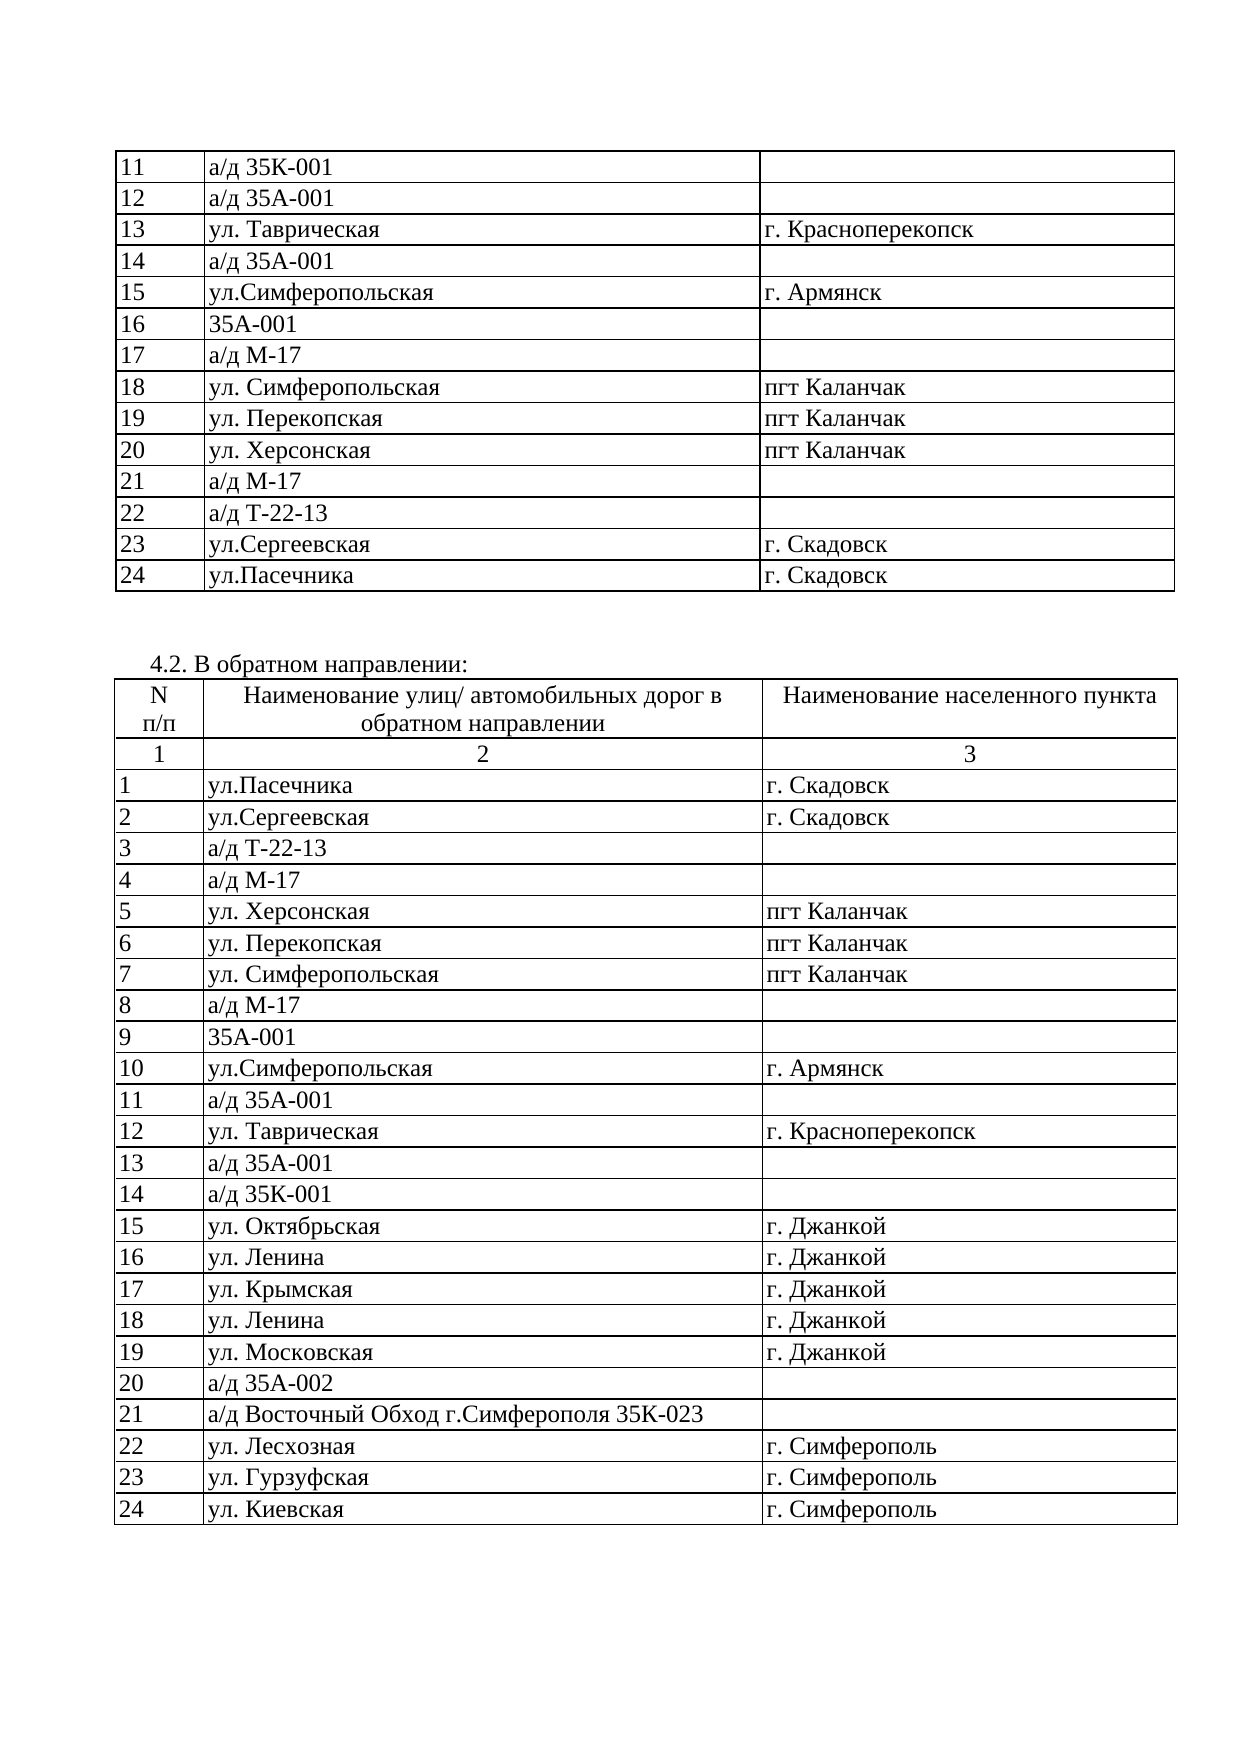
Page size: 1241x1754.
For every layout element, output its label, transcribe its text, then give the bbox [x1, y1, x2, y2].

table_cell ул. Ленина [204, 1242, 762, 1272]
table_cell ул.Пасечника [205, 561, 759, 590]
table_cell г. Джанкой [763, 1335, 1177, 1366]
table_cell 21 [115, 1399, 203, 1429]
table_cell а/д 35К-001 [204, 1179, 762, 1209]
table_cell ул. Перекопская [204, 928, 762, 957]
table_cell 10 [115, 1053, 203, 1083]
table_cell г. Скадовск [761, 529, 1174, 559]
table_cell 13 [117, 215, 204, 244]
table_cell г. Скадовск [763, 800, 1177, 832]
table_cell 12 [117, 183, 204, 213]
table_cell [761, 340, 1174, 370]
table_cell 23 [115, 1462, 203, 1492]
table_cell ул. Гурзуфская [204, 1462, 762, 1492]
table_cell 9 [115, 1021, 203, 1052]
table_cell 2 [204, 739, 762, 769]
table_cell 35А-001 [204, 1022, 762, 1052]
table_cell г. Джанкой [763, 1272, 1177, 1303]
table_cell 20 [117, 435, 204, 464]
table_cell ул. Киевская [204, 1494, 762, 1524]
table_cell 20 [115, 1368, 203, 1398]
table_cell 8 [115, 990, 203, 1020]
table_cell ул. Таврическая [204, 1116, 762, 1146]
table_cell а/д 35А-001 [205, 246, 759, 276]
table_cell пгт Каланчак [763, 926, 1177, 957]
table_cell г. Симферополь [763, 1429, 1177, 1461]
table_cell 11 [115, 1084, 203, 1115]
table_cell 5 [115, 896, 203, 926]
table_cell а/д 35А-001 [204, 1085, 762, 1115]
table_cell пгт Каланчак [763, 895, 1177, 926]
table_cell ул. Московская [204, 1337, 762, 1366]
table_cell г. Красноперекопск [763, 1115, 1177, 1146]
table_cell 1 [115, 770, 203, 800]
table_cell 6 [115, 927, 203, 957]
table_cell 18 [117, 372, 204, 402]
table_cell 21 [117, 466, 204, 496]
table_cell а/д Т-22-13 [205, 498, 759, 527]
table_cell а/д М-17 [204, 991, 762, 1020]
table_cell а/д 35А-001 [204, 1148, 762, 1178]
table_cell 4 [115, 864, 203, 894]
table_cell 3 [763, 737, 1177, 769]
table_cell 16 [117, 309, 204, 339]
table_cell ул. Ленина [204, 1305, 762, 1335]
table_header N п/п [115, 680, 203, 737]
table_cell [763, 1366, 1177, 1398]
table_cell г. Джанкой [763, 1304, 1177, 1335]
table_cell а/д Восточный Обход г.Симферополя 35К-023 [204, 1400, 762, 1429]
table_cell ул. Симферопольская [205, 372, 759, 402]
table_cell а/д 35А-001 [205, 183, 759, 213]
table_cell 15 [115, 1210, 203, 1241]
table_cell 17 [117, 340, 204, 370]
table_cell ул.Сергеевская [204, 802, 762, 832]
table_cell ул. Херсонская [205, 435, 759, 464]
table_cell а/д М-17 [205, 466, 759, 496]
table_cell 18 [115, 1305, 203, 1335]
table_cell г. Джанкой [763, 1209, 1177, 1241]
table_cell ул. Октябрьская [204, 1211, 762, 1241]
table_cell [761, 246, 1174, 276]
table_cell пгт Каланчак [761, 372, 1174, 402]
table_cell а/д М-17 [205, 340, 759, 370]
table_cell [763, 1146, 1177, 1178]
table_cell пгт Каланчак [763, 958, 1177, 989]
table_cell 15 [117, 277, 204, 307]
table_cell [761, 466, 1174, 496]
table_cell 35А-001 [205, 309, 759, 339]
table_cell 14 [117, 246, 204, 276]
table_cell [763, 1083, 1177, 1115]
table_cell ул.Сергеевская [205, 529, 759, 559]
table_cell г. Скадовск [761, 561, 1174, 590]
table_cell г. Симферополь [763, 1461, 1177, 1492]
table_cell пгт Каланчак [761, 403, 1174, 433]
table_cell г. Симферополь [763, 1492, 1177, 1524]
table_cell 24 [117, 561, 204, 590]
table_cell 1 [115, 738, 203, 769]
table_cell 16 [115, 1242, 203, 1272]
table_cell ул. Лесхозная [204, 1431, 762, 1461]
table_cell г. Армянск [761, 277, 1174, 307]
table_header Наименование улиц/ автомобильных дорог в обратном направлении [204, 680, 762, 737]
table_cell ул. Таврическая [205, 215, 759, 244]
table_cell ул. Херсонская [204, 896, 762, 926]
table_cell 19 [117, 403, 204, 433]
table_cell 7 [115, 959, 203, 989]
table_cell ул.Пасечника [204, 770, 762, 800]
table_cell а/д 35К-001 [205, 152, 759, 181]
table_cell 22 [117, 498, 204, 527]
table_cell а/д М-17 [204, 865, 762, 894]
table_cell ул.Симферопольская [204, 1053, 762, 1083]
table_cell 11 [117, 152, 204, 181]
table_cell а/д Т-22-13 [204, 833, 762, 863]
table_cell 19 [115, 1336, 203, 1366]
table_cell [763, 989, 1177, 1020]
table_cell [761, 152, 1174, 181]
table_cell [763, 863, 1177, 894]
table_cell 23 [117, 529, 204, 559]
table_cell ул. Перекопская [205, 403, 759, 433]
table_cell г. Армянск [763, 1052, 1177, 1083]
table_cell [763, 832, 1177, 863]
table_cell 24 [115, 1493, 203, 1524]
table_cell [763, 1398, 1177, 1429]
table_cell 14 [115, 1179, 203, 1209]
table_cell [763, 1020, 1177, 1052]
table_cell пгт Каланчак [761, 435, 1174, 464]
table_cell 22 [115, 1430, 203, 1461]
table_cell г. Скадовск [763, 769, 1177, 800]
table_cell ул. Симферопольская [204, 959, 762, 989]
table_cell г. Красноперекопск [761, 215, 1174, 244]
table_cell 12 [115, 1116, 203, 1146]
table_cell [761, 309, 1174, 339]
table_cell 13 [115, 1147, 203, 1178]
table_cell ул.Симферопольская [205, 277, 759, 307]
table_cell [761, 498, 1174, 527]
table_cell [763, 1178, 1177, 1209]
table_header Наименование населенного пункта [763, 680, 1177, 737]
table_cell а/д 35А-002 [204, 1368, 762, 1398]
text 4.2. В обратном направлении: [150, 649, 1090, 678]
table_cell г. Джанкой [763, 1241, 1177, 1272]
table_cell ул. Крымская [204, 1274, 762, 1303]
table_cell 3 [115, 833, 203, 863]
table_cell 17 [115, 1273, 203, 1303]
table_cell [761, 183, 1174, 213]
table_cell 2 [115, 801, 203, 832]
